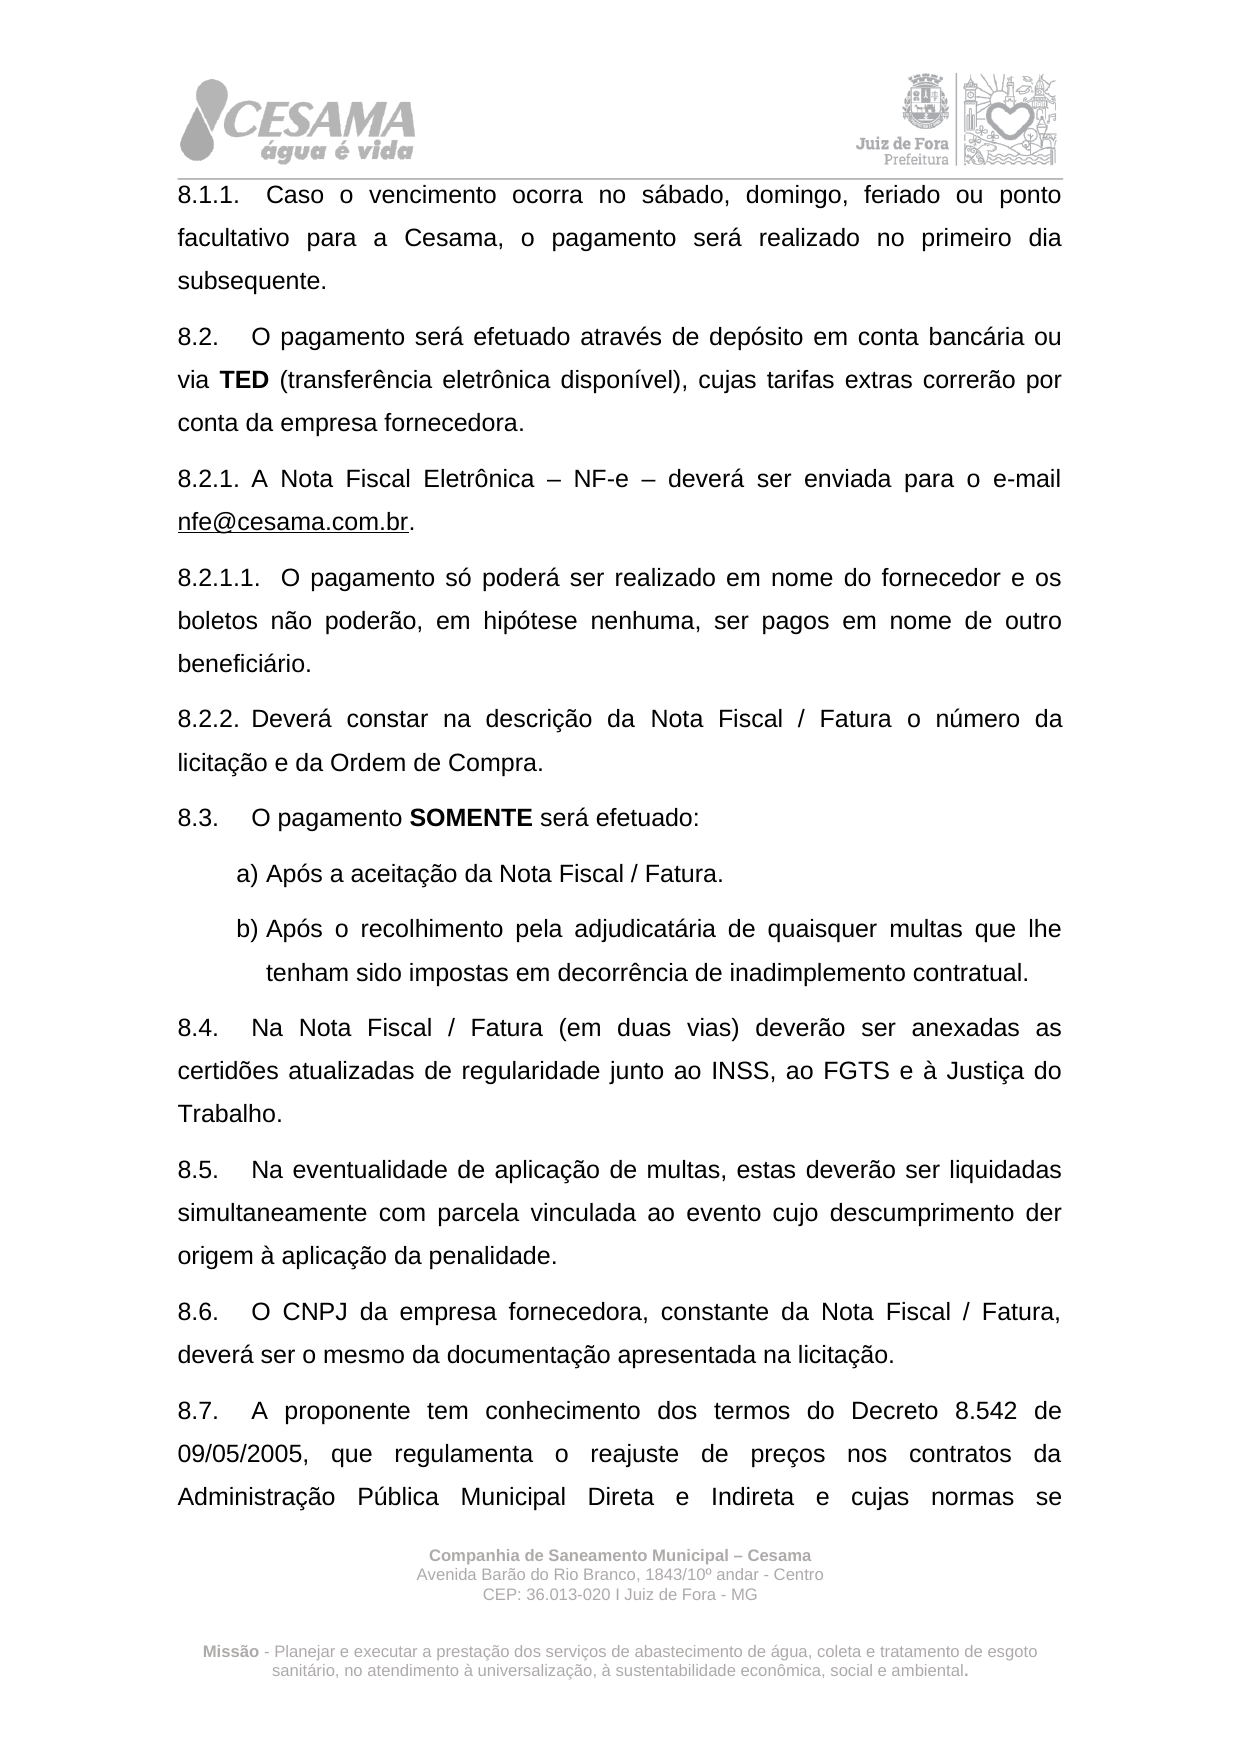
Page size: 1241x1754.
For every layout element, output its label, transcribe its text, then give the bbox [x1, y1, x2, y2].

list Após a aceitação da Nota Fiscal / Fatura. [236, 859, 1063, 887]
list Na Nota Fiscal / Fatura (em duas vias) deverão ser anexadas as certidões atualizadas de regularidade junto ao INSS, ao FGTS e à Justiça do Trabalho. [177, 1013, 1063, 1128]
list O pagamento SOMENTE será efetuado: [177, 803, 1063, 832]
list Na eventualidade de aplicação de multas, estas deverão ser liquidadas simultaneamente com parcela vinculada ao evento cujo descumprimento der origem à aplicação da penalidade. [177, 1155, 1063, 1270]
list A Nota Fiscal Eletrônica – NF-e – deverá ser enviada para o e-mail nfe@cesama.com.br. [177, 464, 1063, 536]
picture [177, 73, 1064, 180]
list O CNPJ da empresa fornecedora, constante da Nota Fiscal / Fatura, deverá ser o mesmo da documentação apresentada na licitação. [177, 1297, 1063, 1369]
list O pagamento só poderá ser realizado em nome do fornecedor e os boletos não poderão, em hipótese nenhuma, ser pagos em nome de outro beneficiário. [177, 562, 1063, 677]
list Após o recolhimento pela adjudicatária de quaisquer multas que lhe tenham sido impostas em decorrência de inadimplemento contratual. [236, 914, 1063, 986]
list Caso o vencimento ocorra no sábado, domingo, feriado ou ponto facultativo para a Cesama, o pagamento será realizado no primeiro dia subsequente. [177, 180, 1063, 295]
list O pagamento será efetuado através de depósito em conta bancária ou via TED (transferência eletrônica disponível), cujas tarifas extras correrão por conta da empresa fornecedora. [177, 322, 1063, 437]
list Deverá constar na descrição da Nota Fiscal / Fatura o número da licitação e da Ordem de Compra. [177, 704, 1063, 776]
